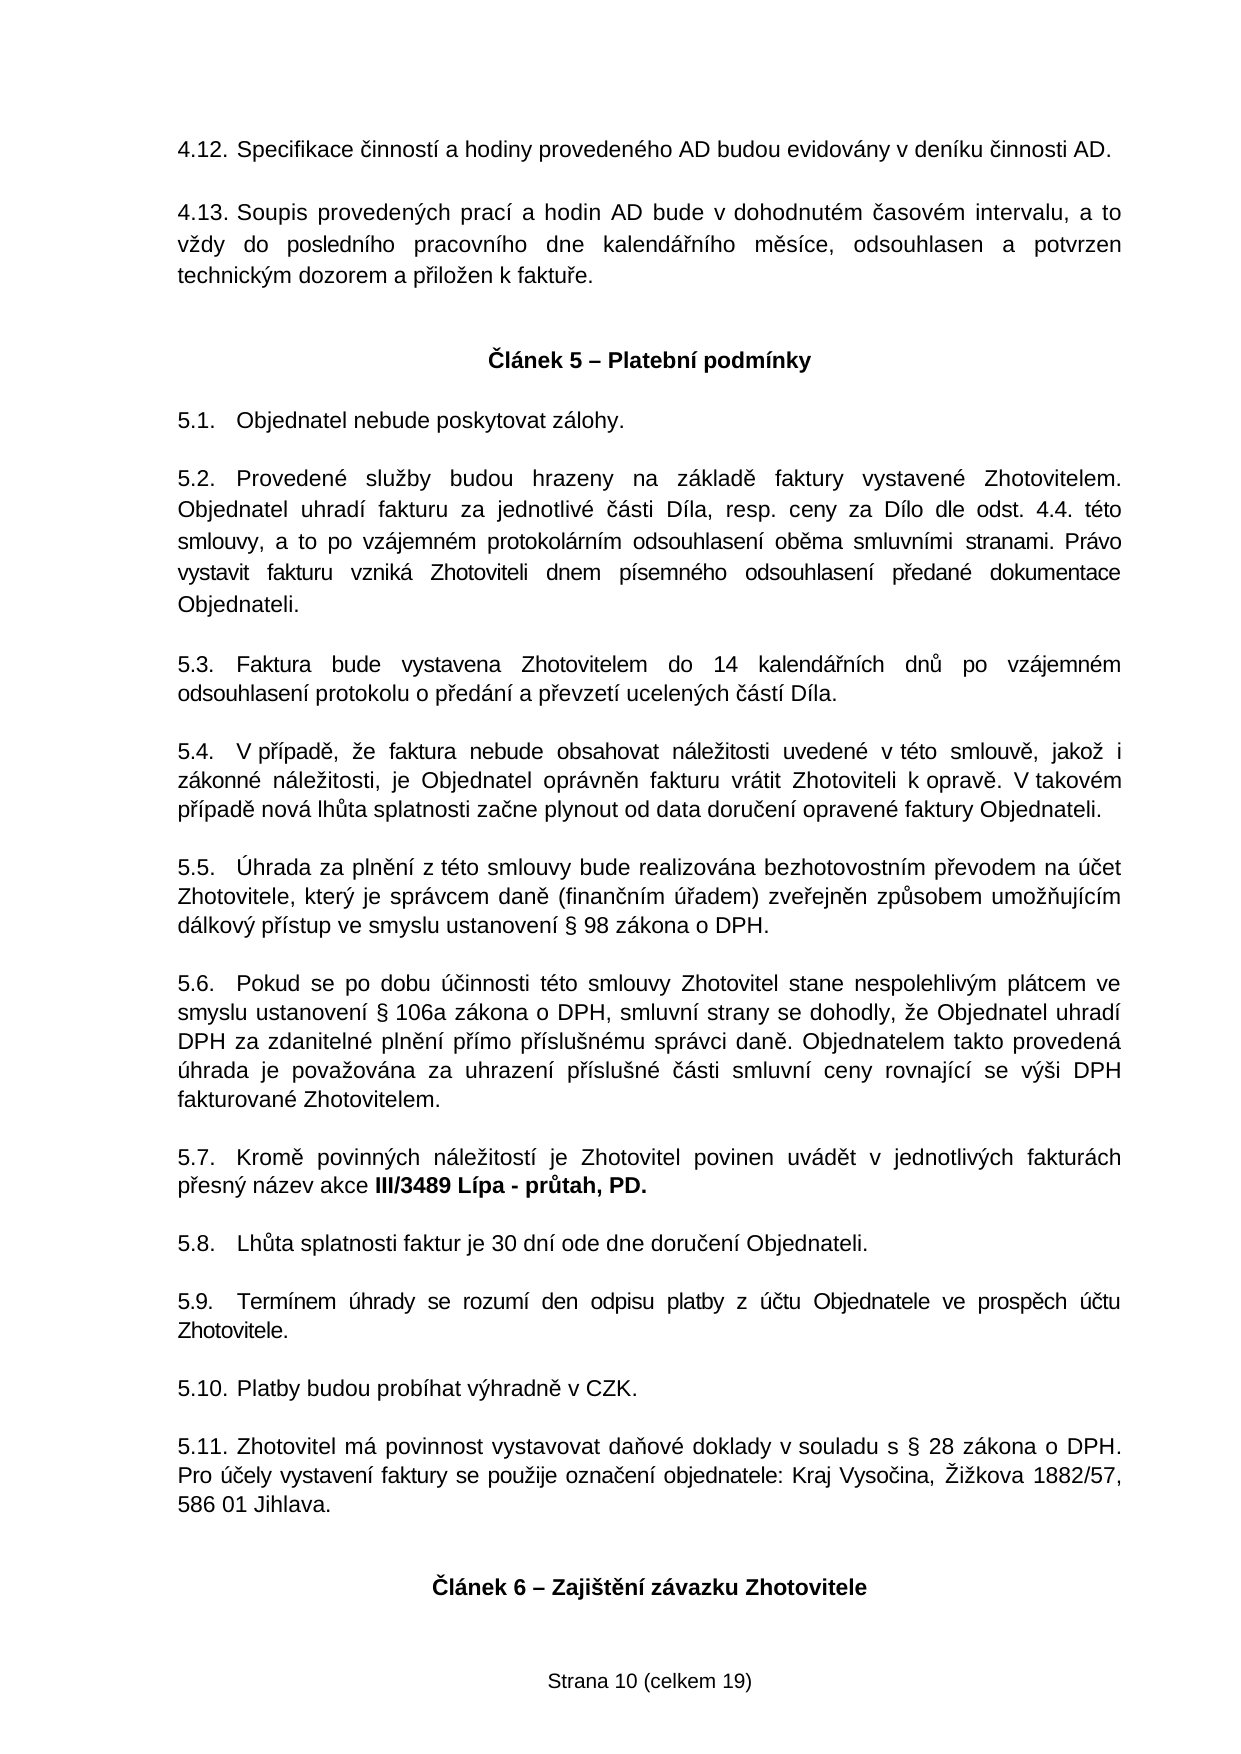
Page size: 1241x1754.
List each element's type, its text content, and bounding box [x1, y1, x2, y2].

list Specifikace činností a hodiny provedeného AD budou evidovány v deníku činnosti AD. [177, 136, 1122, 162]
text Článek 5 – Platební podmínky [177, 347, 1122, 374]
list Zhotovitel má povinnost vystavovat daňové doklady v souladu s § 28 zákona o DPH. Pro účely vystavení faktury se použije označení objednatele: Kraj Vysočina, Žižkova 1882/57, 586 01 Jihlava. [177, 1433, 1122, 1517]
list Kromě povinných náležitostí je Zhotovitel povinen uvádět v jednotlivých fakturách přesný název akce III/3489 Lípa - průtah, PD. [177, 1143, 1122, 1199]
list Termínem úhrady se rozumí den odpisu platby z účtu Objednatele ve prospěch účtu Zhotovitele. [177, 1288, 1122, 1344]
list V případě, že faktura nebude obsahovat náležitosti uvedené v této smlouvě, jakož i zákonné náležitosti, je Objednatel oprávněn fakturu vrátit Zhotoviteli k opravě. V takovém případě nová lhůta splatnosti začne plynout od data doručení opravené faktury Objednateli. [177, 738, 1122, 822]
list Platby budou probíhat výhradně v CZK. [177, 1375, 1122, 1402]
list Objednatel nebude poskytovat zálohy. [177, 407, 1122, 433]
list Úhrada za plnění z této smlouvy bude realizována bezhotovostním převodem na účet Zhotovitele, který je správcem daně (finančním úřadem) zveřejněn způsobem umožňujícím dálkový přístup ve smyslu ustanovení § 98 zákona o DPH. [177, 854, 1122, 938]
list Provedené služby budou hrazeny na základě faktury vystavené Zhotovitelem. Objednatel uhradí fakturu za jednotlivé části Díla, resp. ceny za Dílo dle odst. 4.4. této smlouvy, a to po vzájemném protokolárním odsouhlasení oběma smluvními stranami. Právo vystavit fakturu vzniká Zhotoviteli dnem písemného odsouhlasení předané dokumentace Objednateli. [177, 464, 1122, 617]
list Pokud se po dobu účinnosti této smlouvy Zhotovitel stane nespolehlivým plátcem ve smyslu ustanovení § 106a zákona o DPH, smluvní strany se dohodly, že Objednatel uhradí DPH za zdanitelné plnění přímo příslušnému správci daně. Objednatelem takto provedená úhrada je považována za uhrazení příslušné části smluvní ceny rovnající se výši DPH fakturované Zhotovitelem. [177, 970, 1122, 1112]
list Faktura bude vystavena Zhotovitelem do 14 kalendářních dnů po vzájemném odsouhlasení protokolu o předání a převzetí ucelených částí Díla. [177, 651, 1122, 707]
list Lhůta splatnosti faktur je 30 dní ode dne doručení Objednateli. [177, 1230, 1122, 1257]
list Soupis provedených prací a hodin AD bude v dohodnutém časovém intervalu, a to vždy do posledního pracovního dne kalendářního měsíce, odsouhlasen a potvrzen technickým dozorem a přiložen k faktuře. [177, 199, 1122, 288]
text Článek 6 – Zajištění závazku Zhotovitele [177, 1574, 1122, 1600]
